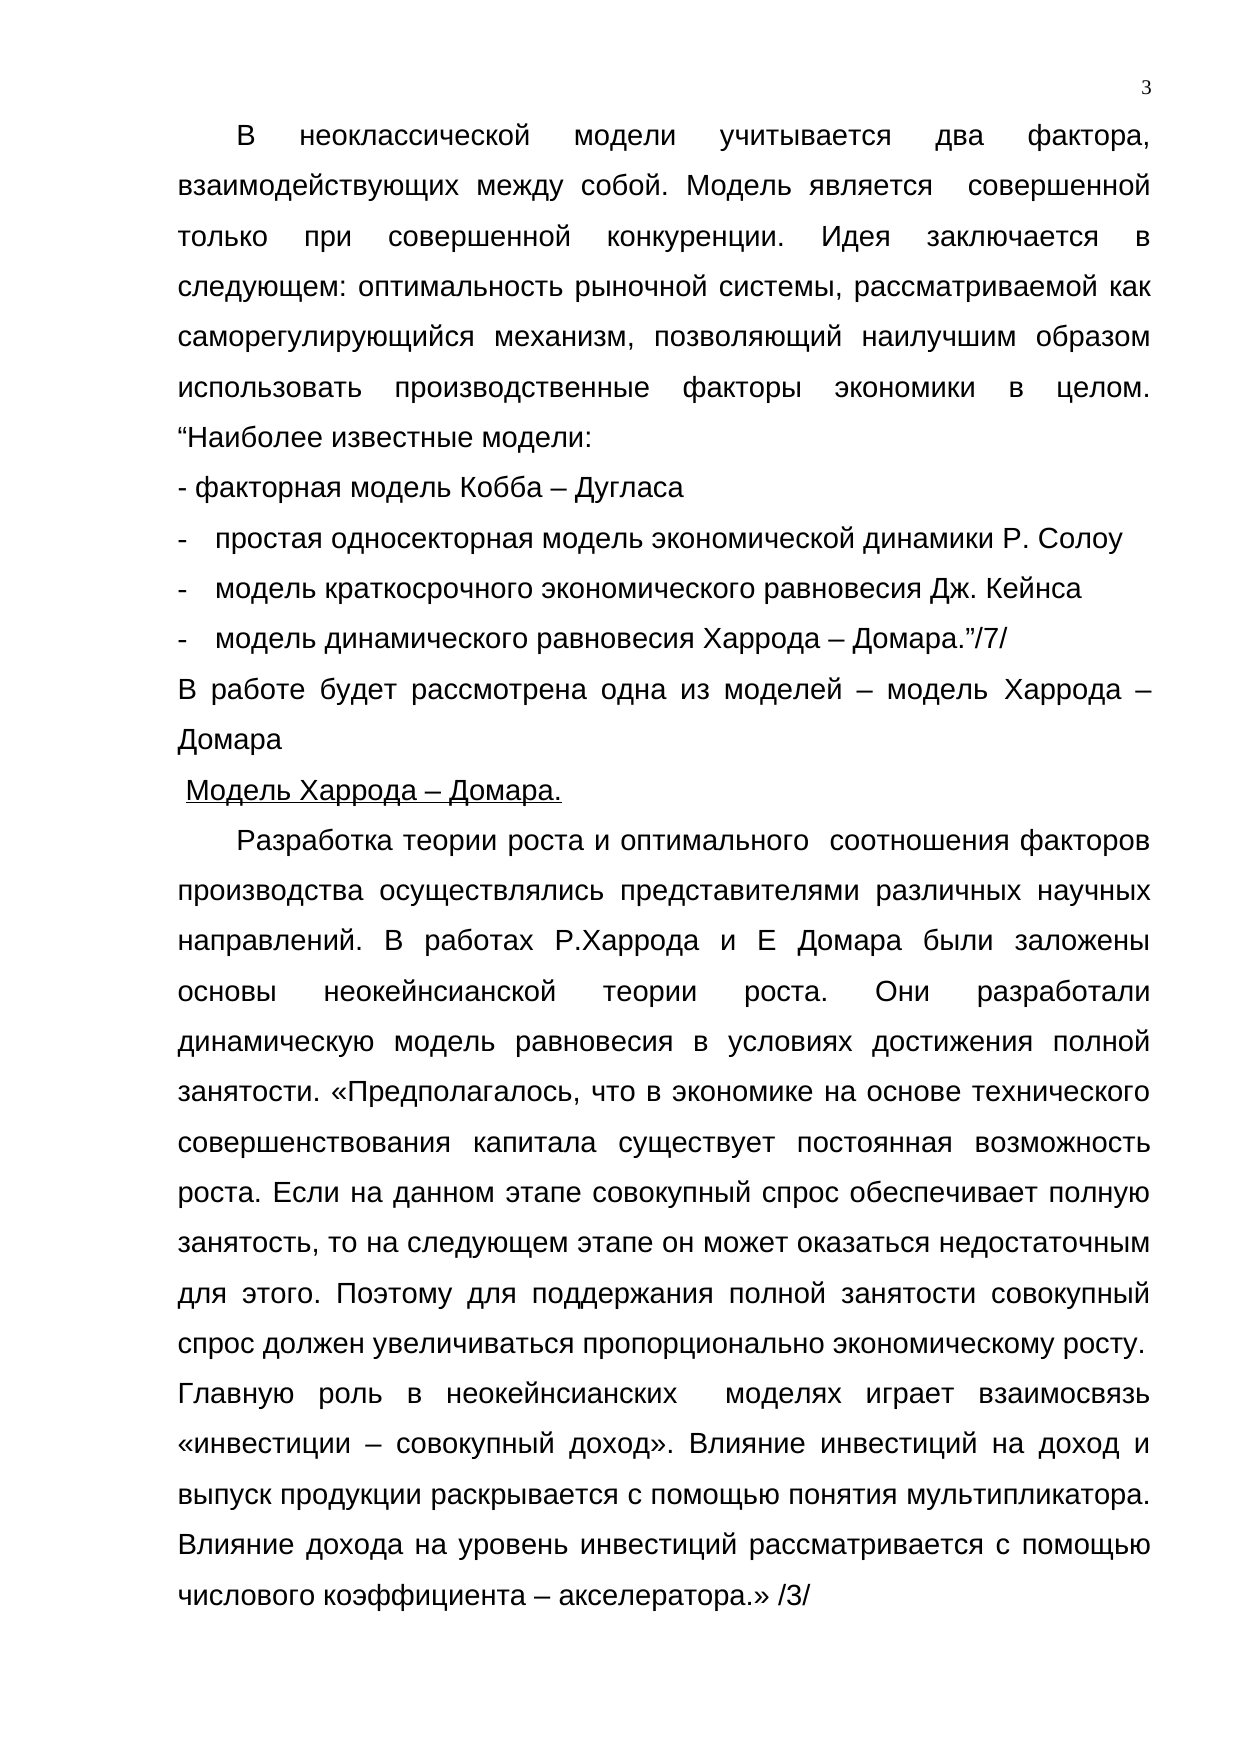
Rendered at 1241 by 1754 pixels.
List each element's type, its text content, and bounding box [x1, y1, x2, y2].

list модель краткосрочного экономического равновесия Дж. Кейнса [177, 571, 1152, 605]
text - факторная модель Кобба – Дугласа [177, 470, 1152, 504]
text Главную роль в неокейнсианских моделях играет взаимосвязь «инвестиции – совокупный доход». Влияние инвестиций на доход и выпуск продукции раскрывается с помощью понятия мультипликатора. Влияние дохода на уровень инвестиций рассматривается с помощью числового коэффициента – акселератора.» /3/ [177, 1376, 1152, 1611]
list простая односекторная модель экономической динамики Р. Солоу [177, 521, 1152, 554]
text В работе будет рассмотрена одна из моделей – модель Харрода – Домара [177, 672, 1152, 756]
text Разработка теории роста и оптимального соотношения факторов производства осуществлялись представителями различных научных направлений. В работах Р.Харрода и Е Домара были заложены основы неокейнсианской теории роста. Они разработали динамическую модель равновесия в условиях достижения полной занятости. «Предполагалось, что в экономике на основе технического совершенствования капитала существует постоянная возможность роста. Если на данном этапе совокупный спрос обеспечивает полную занятость, то на следующем этапе он может оказаться недостаточным для этого. Поэтому для поддержания полной занятости совокупный спрос должен увеличиваться пропорционально экономическому росту. [177, 823, 1152, 1359]
text Модель Харрода – Домара. [177, 772, 1152, 806]
text В неоклассической модели учитывается два фактора, взаимодействующих между собой. Модель является совершенной только при совершенной конкуренции. Идея заключается в следующем: оптимальность рыночной системы, рассматриваемой как саморегулирующийся механизм, позволяющий наилучшим образом использовать производственные факторы экономики в целом. “Наиболее известные модели: [177, 118, 1152, 453]
list модель динамического равновесия Харрода – Домара.”/7/ [177, 621, 1152, 655]
